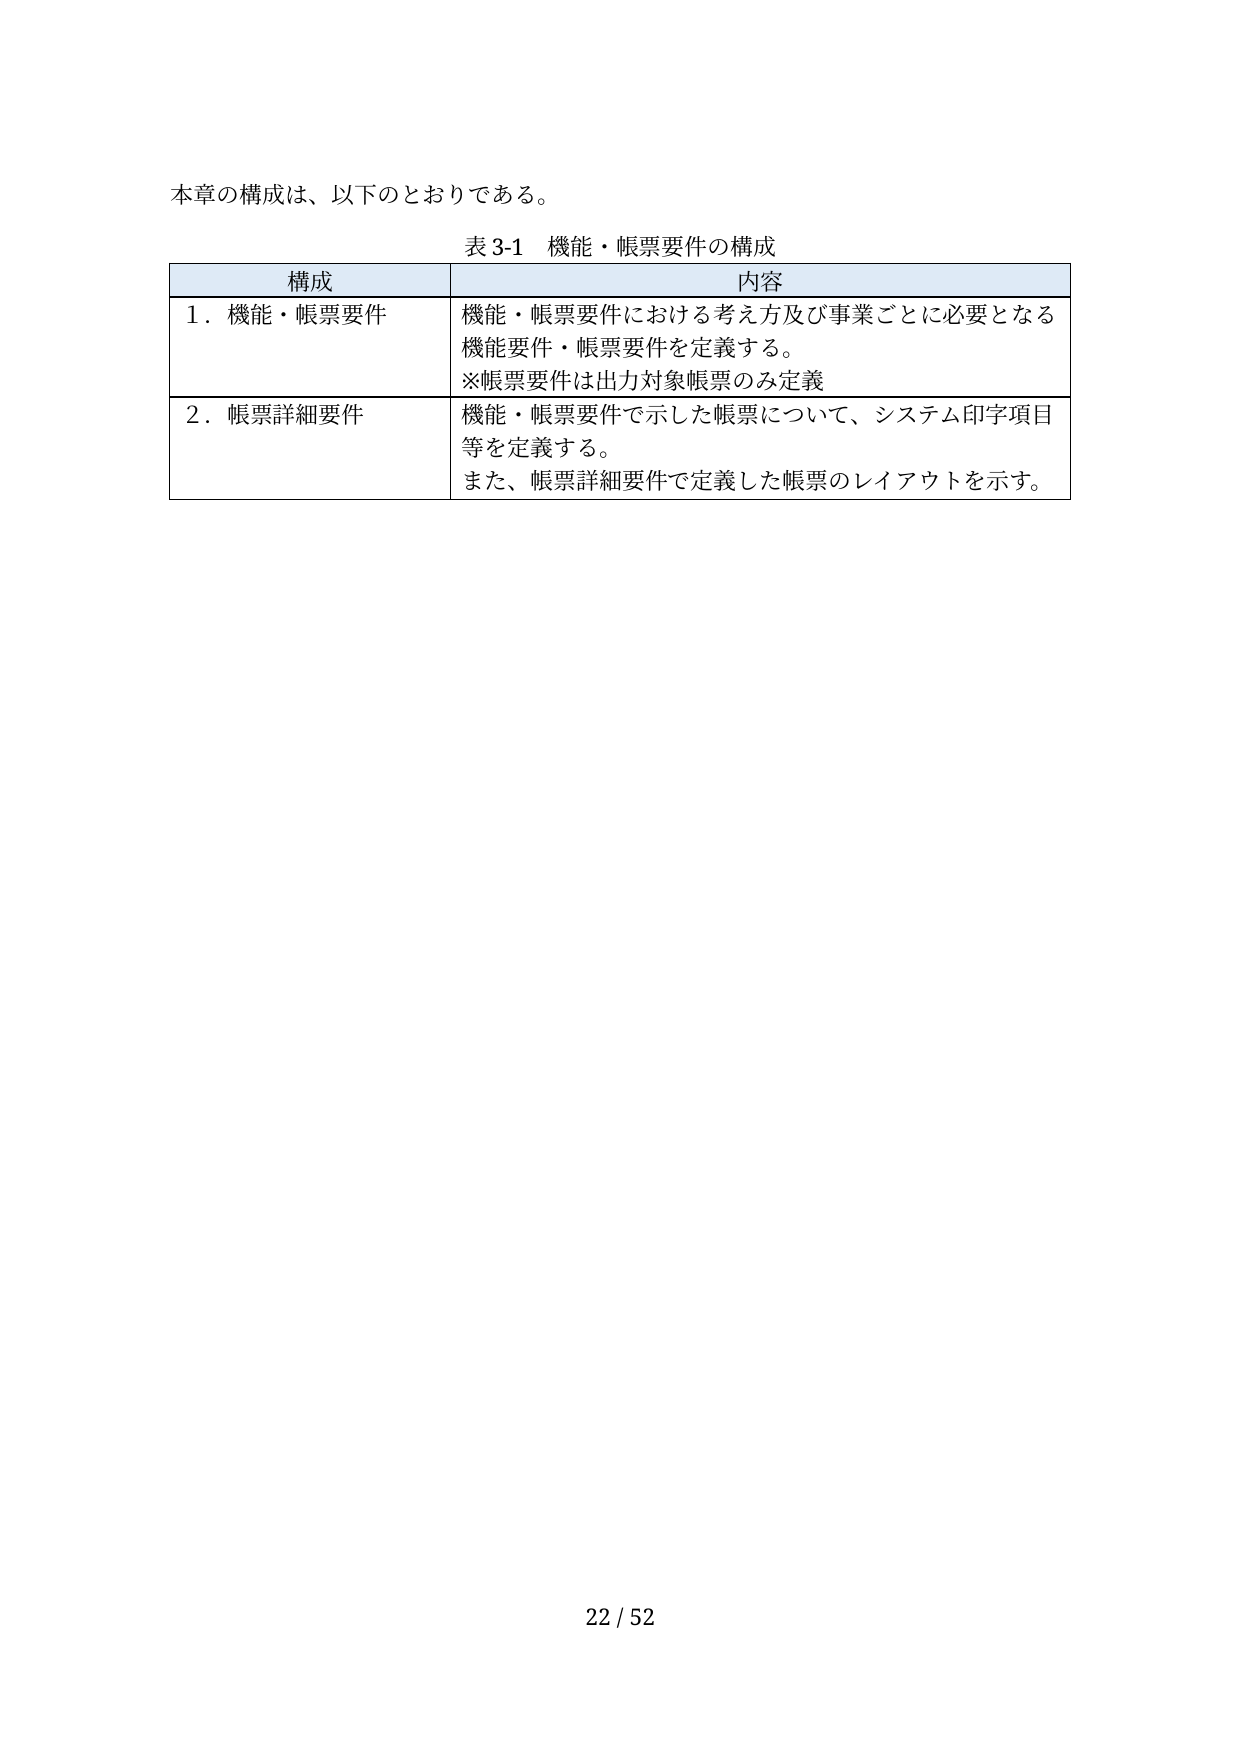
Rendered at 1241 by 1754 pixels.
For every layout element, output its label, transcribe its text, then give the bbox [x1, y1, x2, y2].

text 表3-1 機能・帳票要件の構成 [148, 229, 1092, 262]
text 本章の構成は、以下のとおりである。 [148, 177, 1092, 210]
table_cell 機能・帳票要件で示した帳票について、システム印字項目等を定義する。 また、帳票詳細要件で定義した帳票のレイアウトを示す。 [451, 398, 1070, 499]
table_cell 機能・帳票要件における考え方及び事業ごとに必要となる機能要件・帳票要件を定義する。 ※帳票要件は出力対象帳票のみ定義 [451, 298, 1070, 396]
table_header 内容 [451, 264, 1070, 296]
table_header 構成 [170, 264, 450, 296]
table_cell １．機能・帳票要件 [170, 298, 450, 396]
table_cell ２．帳票詳細要件 [170, 398, 450, 499]
